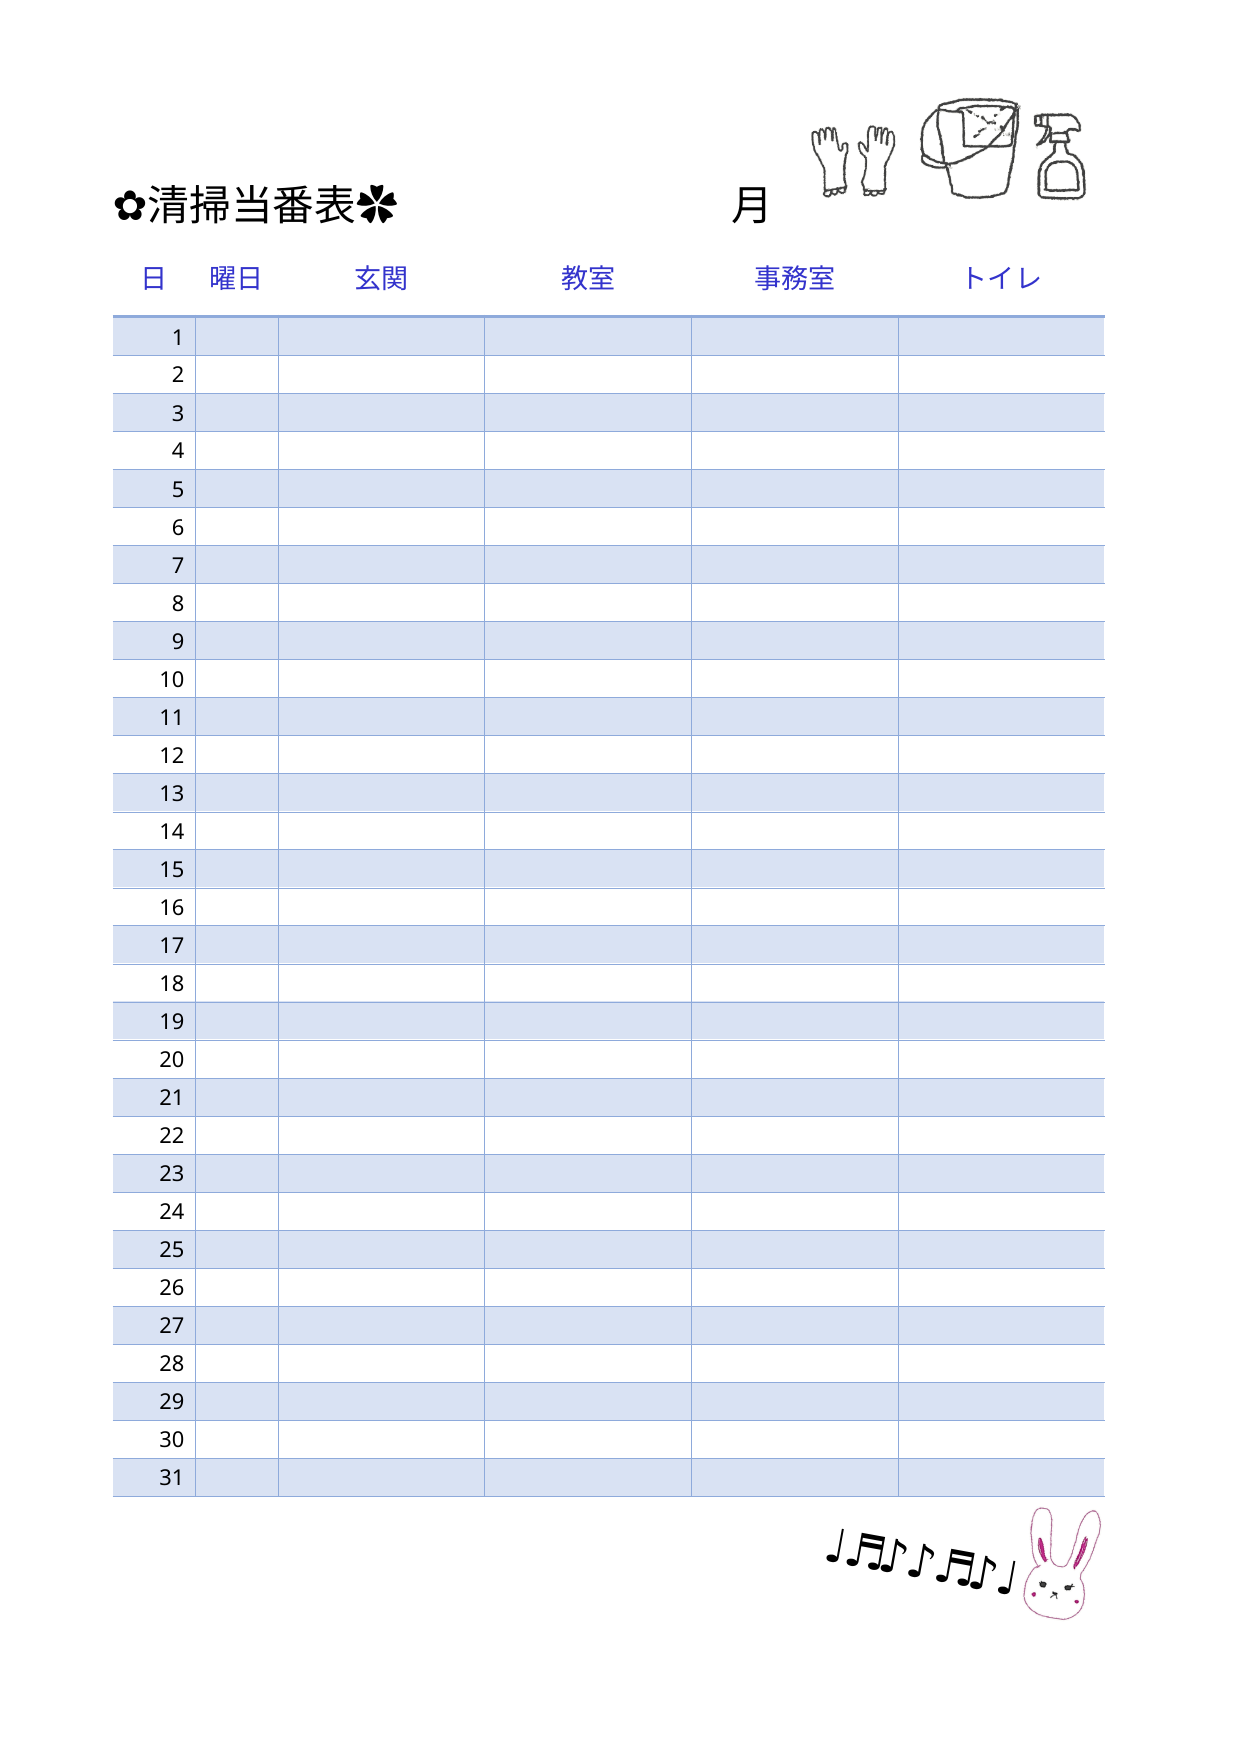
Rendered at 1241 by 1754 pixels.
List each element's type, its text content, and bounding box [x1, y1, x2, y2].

table_cell [485, 1231, 691, 1268]
table_cell 22 [113, 1117, 195, 1153]
table_cell [899, 813, 1104, 849]
table_cell [279, 774, 484, 811]
table_cell [485, 774, 691, 811]
table_cell [899, 318, 1104, 355]
table_cell 2 [113, 356, 195, 393]
table_cell 20 [113, 1041, 195, 1077]
table_cell [196, 813, 278, 849]
table_cell 23 [113, 1155, 195, 1192]
table_cell [485, 1117, 691, 1153]
table_header トイレ [898, 240, 1104, 314]
table_cell [279, 584, 484, 621]
table_header 日 [113, 240, 195, 314]
table_cell [279, 1117, 484, 1153]
table_cell [279, 470, 484, 507]
table_header 教室 [485, 240, 691, 314]
table_cell [692, 1269, 898, 1306]
table_cell 21 [113, 1079, 195, 1116]
table_cell [196, 1421, 278, 1458]
table_cell 15 [113, 850, 195, 887]
table_cell [899, 850, 1104, 887]
table_cell [279, 736, 484, 773]
table_cell [279, 508, 484, 545]
table_cell [485, 394, 691, 431]
table_cell [899, 622, 1104, 659]
table_cell [485, 1041, 691, 1077]
table_cell 31 [113, 1459, 195, 1496]
table_cell [196, 736, 278, 773]
table_cell [485, 318, 691, 355]
table_cell 10 [113, 660, 195, 697]
table_cell 6 [113, 508, 195, 545]
table_cell [485, 622, 691, 659]
table_cell 3 [113, 394, 195, 431]
table_cell [196, 1307, 278, 1344]
table_cell [196, 1383, 278, 1420]
table_header 玄関 [278, 240, 484, 314]
table_cell [196, 889, 278, 925]
table_cell [692, 1041, 898, 1077]
table_cell [692, 356, 898, 393]
table_cell [899, 1231, 1104, 1268]
table_cell [692, 660, 898, 697]
table_cell [485, 1383, 691, 1420]
table_cell [279, 1383, 484, 1420]
table_cell [196, 508, 278, 545]
table_cell [692, 926, 898, 963]
table_cell [196, 1269, 278, 1306]
table_cell [692, 1155, 898, 1192]
table_cell 12 [113, 736, 195, 773]
table_cell [196, 660, 278, 697]
table_cell [196, 584, 278, 621]
table_cell [279, 1193, 484, 1229]
table_cell [279, 1307, 484, 1344]
table_cell [279, 546, 484, 583]
table_cell [899, 470, 1104, 507]
table_cell [692, 1079, 898, 1116]
table_cell [692, 698, 898, 735]
table_cell [279, 318, 484, 355]
table_cell [899, 774, 1104, 811]
table_cell [196, 965, 278, 1001]
table_cell [485, 1155, 691, 1192]
table_cell [899, 1307, 1104, 1344]
table_cell 17 [113, 926, 195, 963]
table_cell [692, 508, 898, 545]
table_cell [485, 926, 691, 963]
table_cell [485, 584, 691, 621]
table_cell [485, 1345, 691, 1382]
table_cell [196, 622, 278, 659]
table_cell [692, 1307, 898, 1344]
table_cell 28 [113, 1345, 195, 1382]
table_cell [485, 850, 691, 887]
table_cell [279, 965, 484, 1001]
table_cell [196, 1079, 278, 1116]
table_cell 13 [113, 774, 195, 811]
table_cell [692, 813, 898, 849]
table_cell [899, 584, 1104, 621]
table_cell [899, 736, 1104, 773]
table_cell [692, 850, 898, 887]
table_cell [899, 1041, 1104, 1077]
table_cell [196, 546, 278, 583]
table_cell [485, 508, 691, 545]
table_cell [899, 889, 1104, 925]
table_cell [692, 546, 898, 583]
table_cell [692, 1345, 898, 1382]
table_cell [279, 1155, 484, 1192]
table_cell 16 [113, 889, 195, 925]
table_cell [899, 1155, 1104, 1192]
table_cell [279, 926, 484, 963]
table_header 事務室 [691, 240, 898, 314]
table_cell [692, 318, 898, 355]
table_cell [279, 660, 484, 697]
table_cell 14 [113, 813, 195, 849]
table_cell 8 [113, 584, 195, 621]
table_cell [485, 698, 691, 735]
table_cell [279, 813, 484, 849]
table_cell [485, 1421, 691, 1458]
table_cell [196, 432, 278, 469]
table_cell [899, 1421, 1104, 1458]
table_cell 25 [113, 1231, 195, 1268]
table_cell 4 [113, 432, 195, 469]
table_cell [899, 546, 1104, 583]
table_cell [692, 774, 898, 811]
table_cell [899, 660, 1104, 697]
table_cell 24 [113, 1193, 195, 1229]
table_cell [899, 926, 1104, 963]
table_cell [485, 1307, 691, 1344]
table_cell [485, 813, 691, 849]
table_cell [279, 622, 484, 659]
table_cell 9 [113, 622, 195, 659]
table_cell [692, 736, 898, 773]
table_cell [279, 1231, 484, 1268]
table_cell [692, 432, 898, 469]
table_cell [279, 850, 484, 887]
table_cell 19 [113, 1003, 195, 1039]
table_cell [279, 1459, 484, 1496]
table_cell 5 [113, 470, 195, 507]
table_cell [196, 1041, 278, 1077]
table_cell [899, 394, 1104, 431]
table_cell [899, 1269, 1104, 1306]
table_cell [279, 1079, 484, 1116]
table_cell [196, 1345, 278, 1382]
table_cell [196, 394, 278, 431]
table_cell [485, 432, 691, 469]
table_cell [196, 1003, 278, 1039]
table_cell [485, 965, 691, 1001]
table_cell [196, 1231, 278, 1268]
table_cell [485, 356, 691, 393]
text ✿清掃当番表✿ 月 [112, 164, 1128, 239]
table_cell [692, 1231, 898, 1268]
table_cell [692, 394, 898, 431]
table_cell [196, 926, 278, 963]
table_cell 11 [113, 698, 195, 735]
table_cell 29 [113, 1383, 195, 1420]
table_cell [196, 1193, 278, 1229]
table_cell [485, 1459, 691, 1496]
table_cell [279, 1003, 484, 1039]
table_cell [692, 470, 898, 507]
table_cell [279, 1421, 484, 1458]
table_cell [279, 432, 484, 469]
table_cell 7 [113, 546, 195, 583]
table_cell [692, 889, 898, 925]
table_cell 18 [113, 965, 195, 1001]
table_cell [279, 889, 484, 925]
table_cell [279, 1041, 484, 1077]
table_cell [279, 698, 484, 735]
table_cell [196, 1155, 278, 1192]
table_cell [899, 1193, 1104, 1229]
picture [1009, 1498, 1108, 1629]
table_cell [485, 546, 691, 583]
table_cell 30 [113, 1421, 195, 1458]
table_cell [899, 1383, 1104, 1420]
table_cell [899, 965, 1104, 1001]
table_cell [899, 1459, 1104, 1496]
table_cell [485, 470, 691, 507]
table_cell 1 [113, 318, 195, 355]
table_cell 27 [113, 1307, 195, 1344]
table_cell [899, 356, 1104, 393]
table_cell [692, 965, 898, 1001]
table_cell [692, 1421, 898, 1458]
table_cell [279, 356, 484, 393]
table_cell [485, 1003, 691, 1039]
table_cell [899, 432, 1104, 469]
table_cell [899, 508, 1104, 545]
table_cell [692, 584, 898, 621]
table_cell [692, 1117, 898, 1153]
table_cell [899, 1345, 1104, 1382]
table_cell [692, 1459, 898, 1496]
table_cell [279, 1269, 484, 1306]
table_cell 26 [113, 1269, 195, 1306]
table_cell [692, 1193, 898, 1229]
table_cell [196, 470, 278, 507]
table_header 曜日 [195, 240, 278, 314]
table_cell [196, 356, 278, 393]
table_cell [485, 1193, 691, 1229]
table_cell [485, 660, 691, 697]
table_cell [692, 1383, 898, 1420]
table_cell [279, 1345, 484, 1382]
table_cell [196, 774, 278, 811]
table_cell [196, 698, 278, 735]
table_cell [196, 1459, 278, 1496]
table_cell [279, 394, 484, 431]
table_cell [485, 736, 691, 773]
table_cell [196, 850, 278, 887]
table_cell [196, 318, 278, 355]
table_cell [899, 1117, 1104, 1153]
table_cell [692, 1003, 898, 1039]
table_cell [196, 1117, 278, 1153]
table_cell [899, 1079, 1104, 1116]
table_cell [692, 622, 898, 659]
table_cell [899, 698, 1104, 735]
table_cell [485, 1079, 691, 1116]
table_cell [485, 889, 691, 925]
table_cell [485, 1269, 691, 1306]
picture [796, 77, 1100, 220]
table_cell [899, 1003, 1104, 1039]
